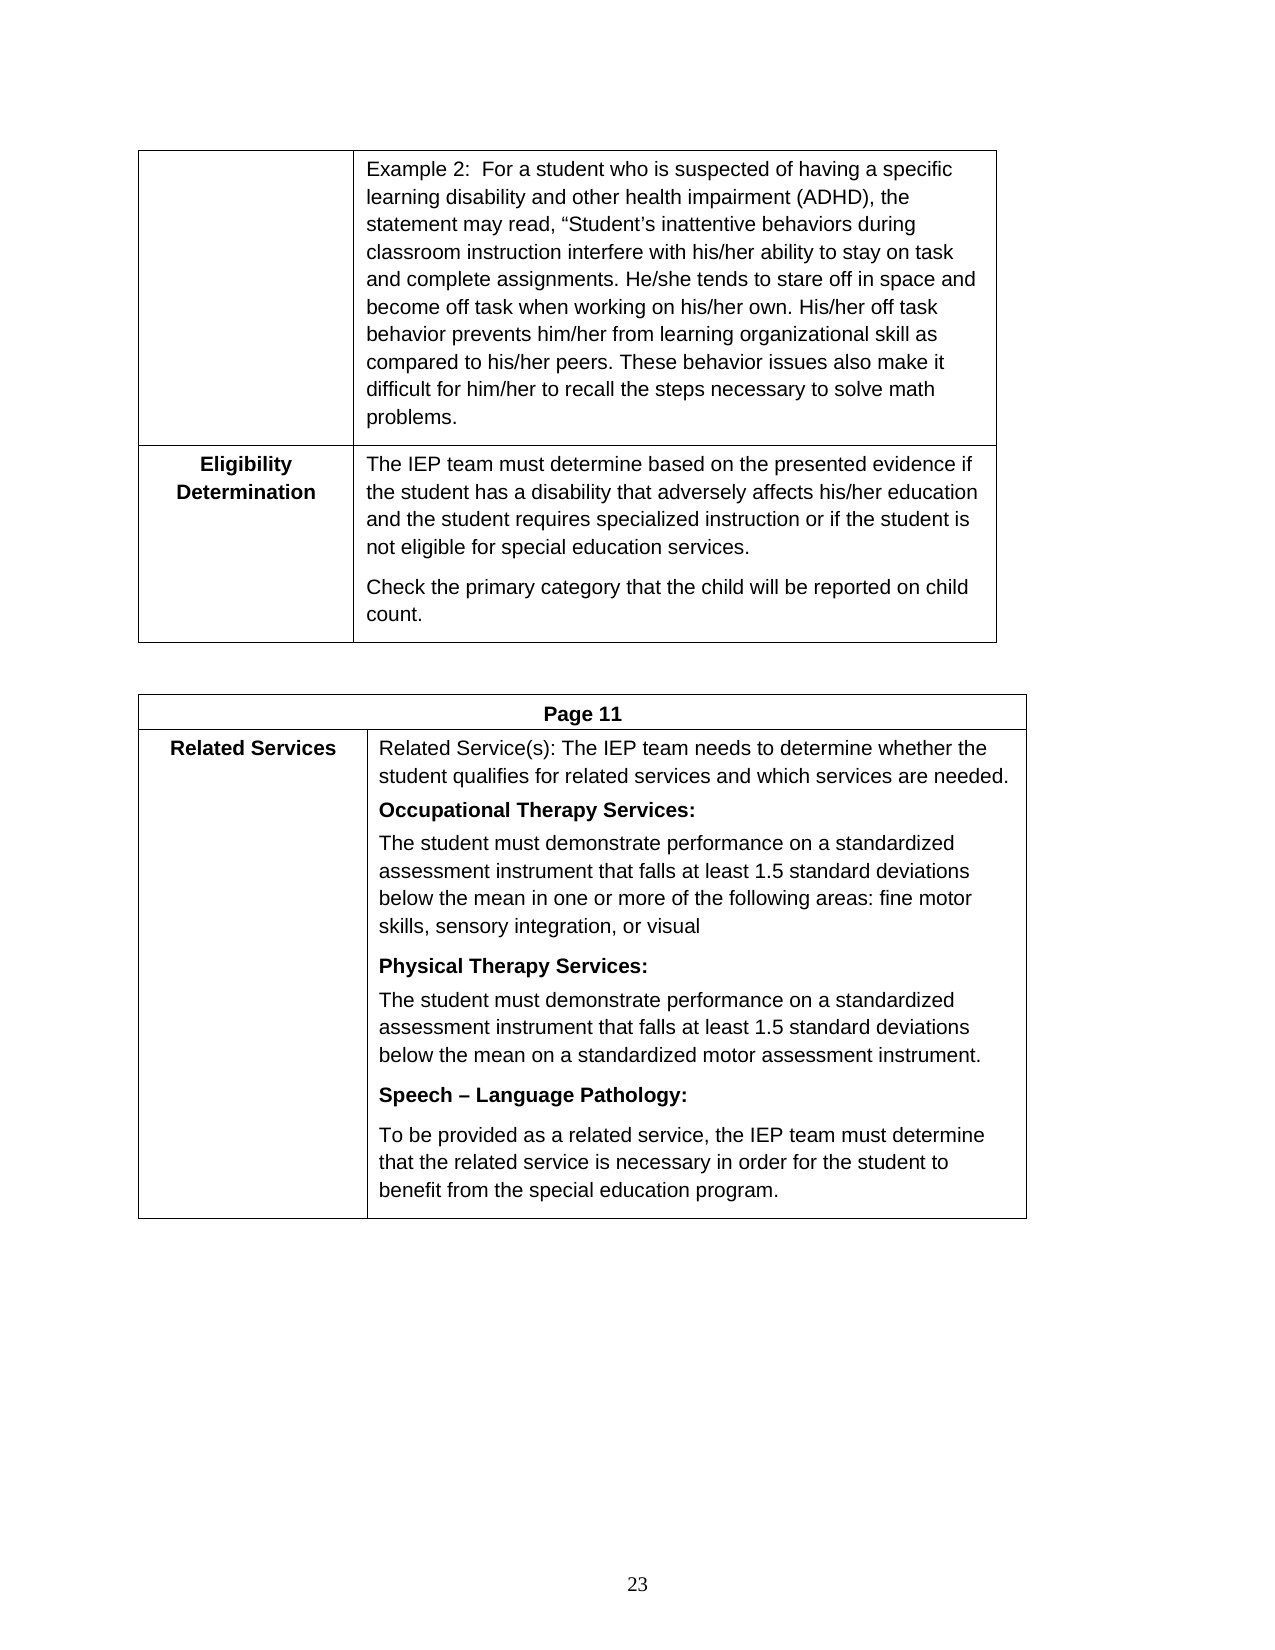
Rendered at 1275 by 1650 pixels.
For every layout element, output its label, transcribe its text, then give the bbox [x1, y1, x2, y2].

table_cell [139, 151, 353, 445]
table_cell Related Services [139, 730, 367, 1217]
table_cell Eligibility Determination [139, 446, 353, 642]
table_header Page 11 [139, 695, 1026, 729]
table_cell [354, 151, 996, 445]
table_cell Related Service(s): The IEP team needs to determine whether the student qualifies for related services and which services are needed. Occupational Therapy Services: The student must demonstrate performance on a standardized assessment instrument that falls at least 1.5 standard deviations below the mean in one or more of the following areas: fine motor skills, sensory integration, or visual Physical Therapy Services: The student must demonstrate performance on a standardized assessment instrument that falls at least 1.5 standard deviations below the mean on a standardized motor assessment instrument. Speech – Language Pathology: To be provided as a related service, the IEP team must determine that the related service is necessary in order for the student to benefit from the special education program. [368, 730, 1026, 1217]
table_cell The IEP team must determine based on the presented evidence if the student has a disability that adversely affects his/her education and the student requires specialized instruction or if the student is not eligible for special education services. Check the primary category that the child will be reported on child count. [354, 446, 996, 642]
